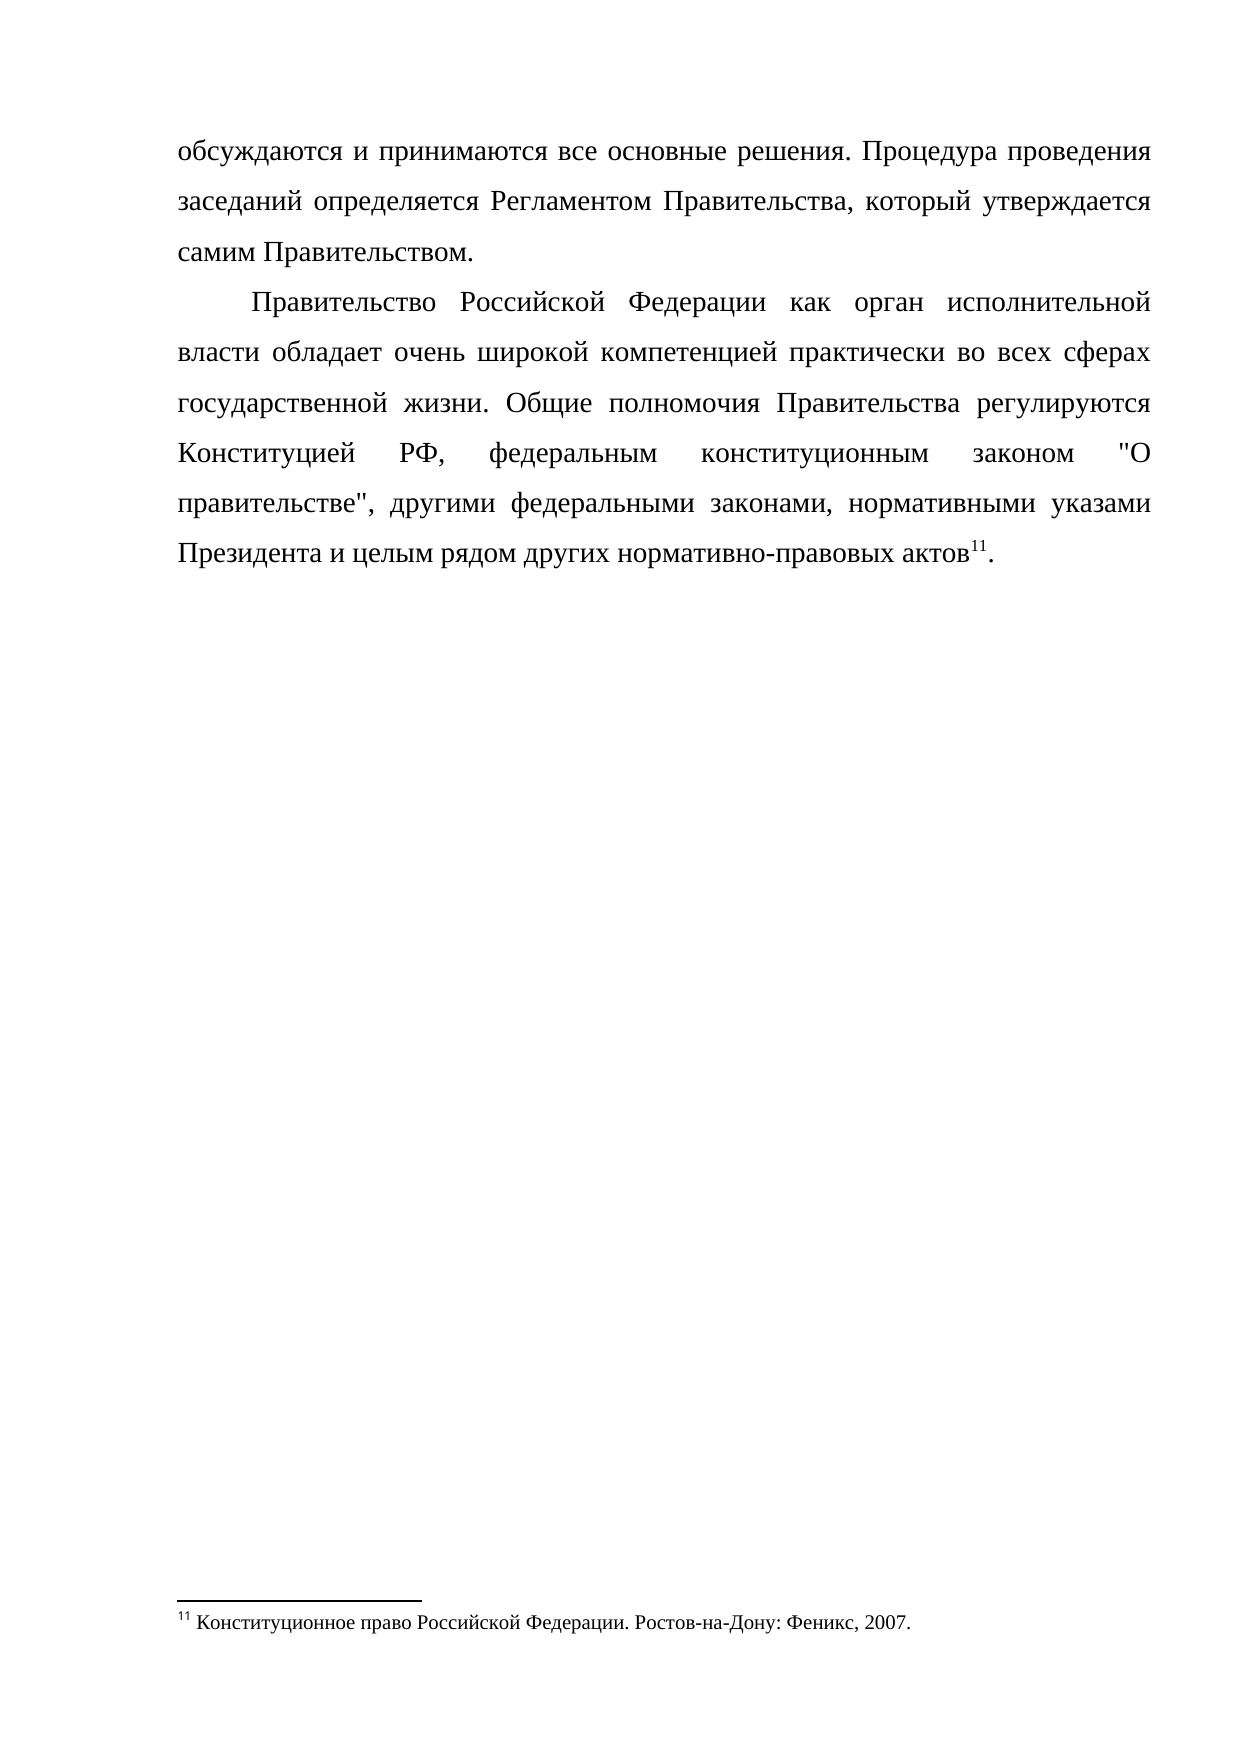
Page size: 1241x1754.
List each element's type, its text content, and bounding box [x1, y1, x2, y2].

text Правительство Российской Федерации как орган исполнительной власти обладает очень широкой компетенцией практически во всех сферах государственной жизни. Общие полномочия Правительства регулируются Конституцией РФ, федеральным конституционным законом "О правительстве", другими федеральными законами, нормативными указами Президента и целым рядом других нормативно-правовых актов. [177, 284, 1152, 569]
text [177, 133, 1152, 267]
